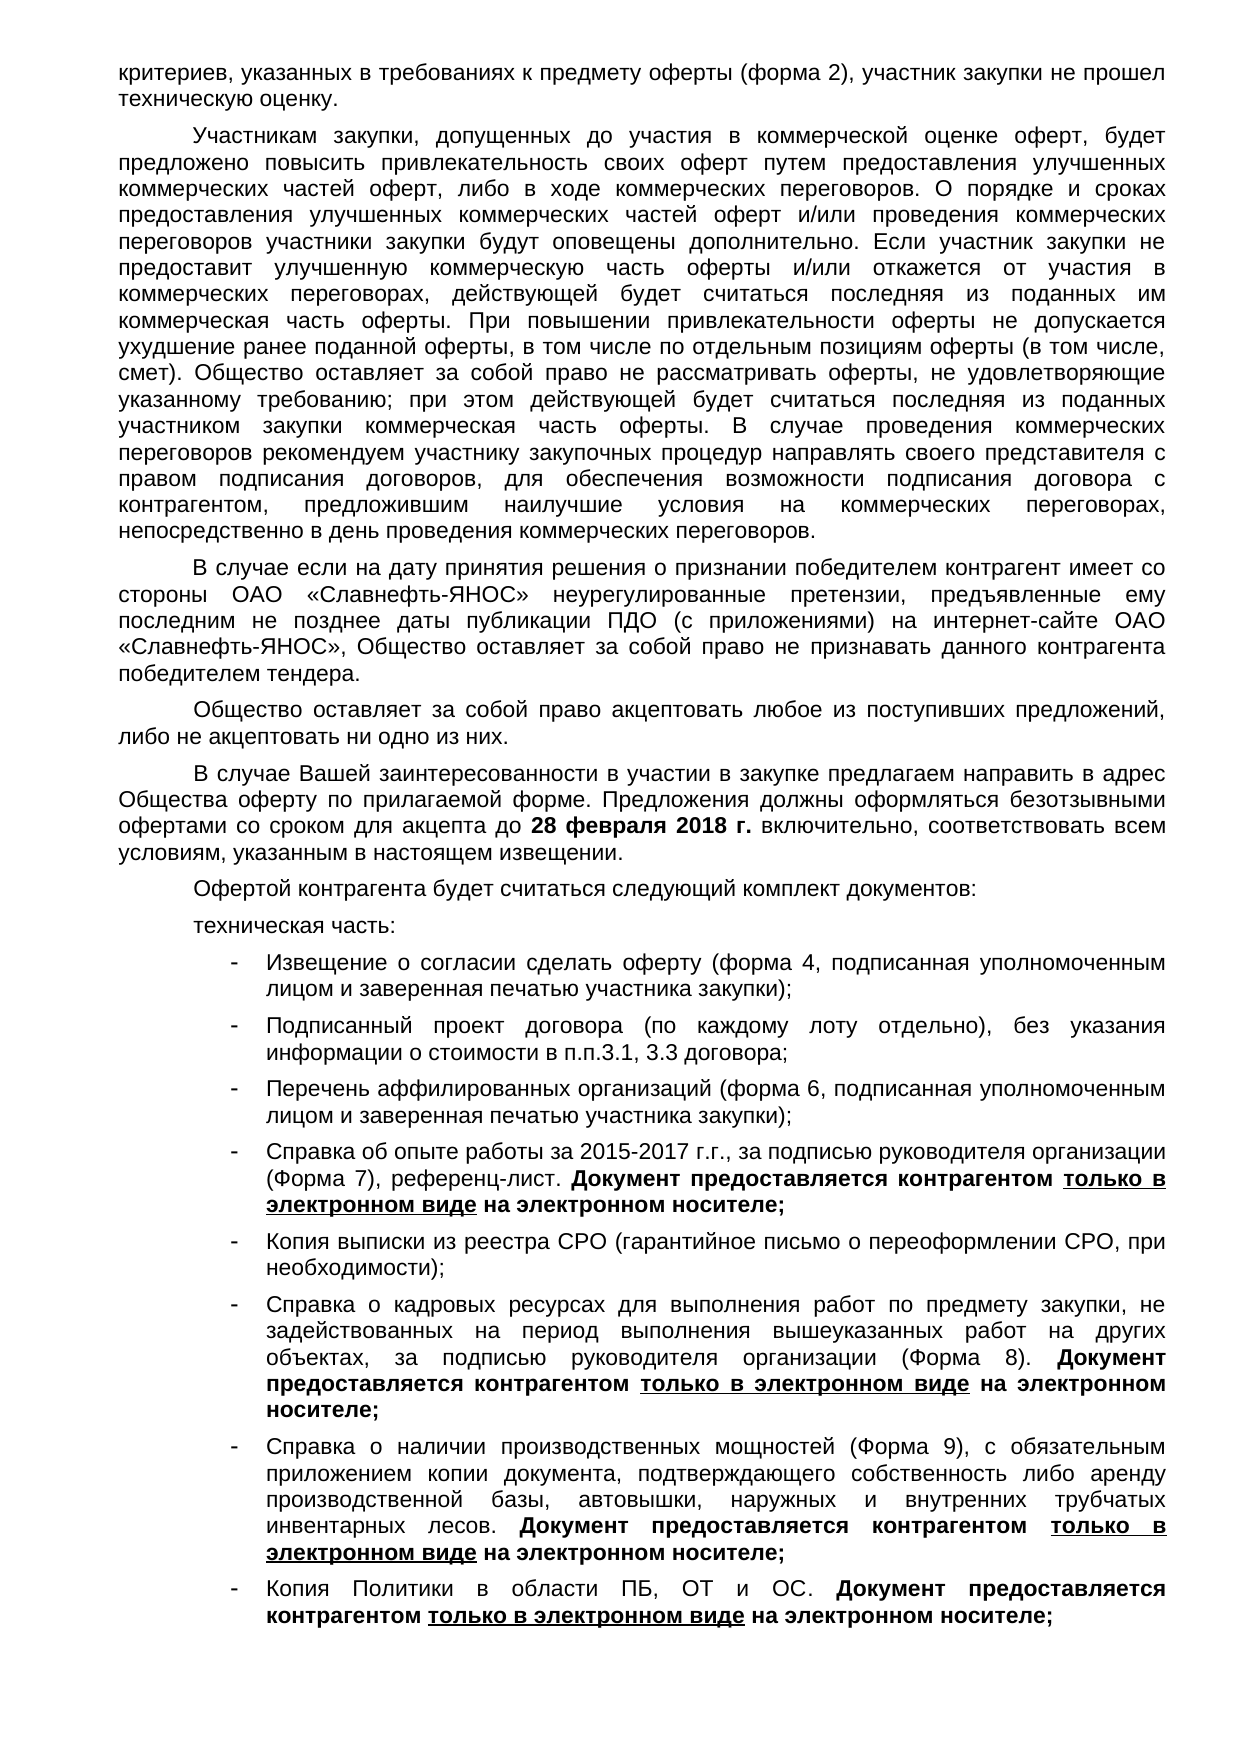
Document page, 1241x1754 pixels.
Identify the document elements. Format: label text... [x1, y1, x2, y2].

list Справка о наличии производственных мощностей (Форма 9), с обязательным приложением копии документа, подтверждающего собственность либо аренду производственной базы, автовышки, наружных и внутренних трубчатых инвентарных лесов. Документ предоставляется контрагентом только в электронном виде на электронном носителе; [230, 1433, 1166, 1565]
list Копия выписки из реестра СРО (гарантийное письмо о переоформлении СРО, при необходимости); [230, 1228, 1166, 1281]
list Справка об опыте работы за 2015-2017 г.г., за подписью руководителя организации (Форма 7), референц-лист. Документ предоставляется контрагентом только в электронном виде на электронном носителе; [230, 1138, 1166, 1217]
text Общество оставляет за собой право акцептовать любое из поступивших предложений, либо не акцептовать ни одно из них. [118, 696, 1166, 749]
list Копия Политики в области ПБ, ОТ и ОС. Документ предоставляется контрагентом только в электронном виде на электронном носителе; [230, 1575, 1166, 1628]
text В случае Вашей заинтересованности в участии в закупке предлагаем направить в адрес Общества оферту по прилагаемой форме. Предложения должны оформляться безотзывными офертами со сроком для акцепта до 28 февраля 2018 г. включительно, соответствовать всем условиям, указанным в настоящем извещении. [118, 759, 1166, 865]
text Офертой контрагента будет считаться следующий комплект документов: [118, 875, 1166, 902]
list В случае если на дату принятия решения о признании победителем контрагент имеет со стороны ОАО «Славнефть-ЯНОС» неурегулированные претензии, предъявленные ему последним не позднее даты публикации ПДО (с приложениями) на интернет-сайте ОАО «Славнефть-ЯНОС», Общество оставляет за собой право не признавать данного контрагента победителем тендера. [118, 554, 1166, 686]
list Участникам закупки, допущенных до участия в коммерческой оценке оферт, будет предложено повысить привлекательность своих оферт путем предоставления улучшенных коммерческих частей оферт, либо в ходе коммерческих переговоров. О порядке и сроках предоставления улучшенных коммерческих частей оферт и/или проведения коммерческих переговоров участники закупки будут оповещены дополнительно. Если участник закупки не предоставит улучшенную коммерческую часть оферты и/или откажется от участия в коммерческих переговорах, действующей будет считаться последняя из поданных им коммерческая часть оферты. При повышении привлекательности оферты не допускается ухудшение ранее поданной оферты, в том числе по отдельным позициям оферты (в том числе, смет). Общество оставляет за собой право не рассматривать оферты, не удовлетворяющие указанному требованию; при этом действующей будет считаться последняя из поданных участником закупки коммерческая часть оферты. В случае проведения коммерческих переговоров рекомендуем участнику закупочных процедур направлять своего представителя с правом подписания договоров, для обеспечения возможности подписания договора с контрагентом, предложившим наилучшие условия на коммерческих переговорах, непосредственно в день проведения коммерческих переговоров. [118, 122, 1166, 544]
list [118, 59, 1166, 112]
list Извещение о согласии сделать оферту (форма 4, подписанная уполномоченным лицом и заверенная печатью участника закупки); [230, 949, 1166, 1002]
list Подписанный проект договора (по каждому лоту отдельно), без указания информации о стоимости в п.п.3.1, 3.3 договора; [230, 1012, 1166, 1065]
text техническая часть: [118, 912, 1166, 938]
list Справка о кадровых ресурсах для выполнения работ по предмету закупки, не задействованных на период выполнения вышеуказанных работ на других объектах, за подписью руководителя организации (Форма 8). Документ предоставляется контрагентом только в электронном виде на электронном носителе; [230, 1291, 1166, 1423]
list Перечень аффилированных организаций (форма 6, подписанная уполномоченным лицом и заверенная печатью участника закупки); [230, 1075, 1166, 1128]
